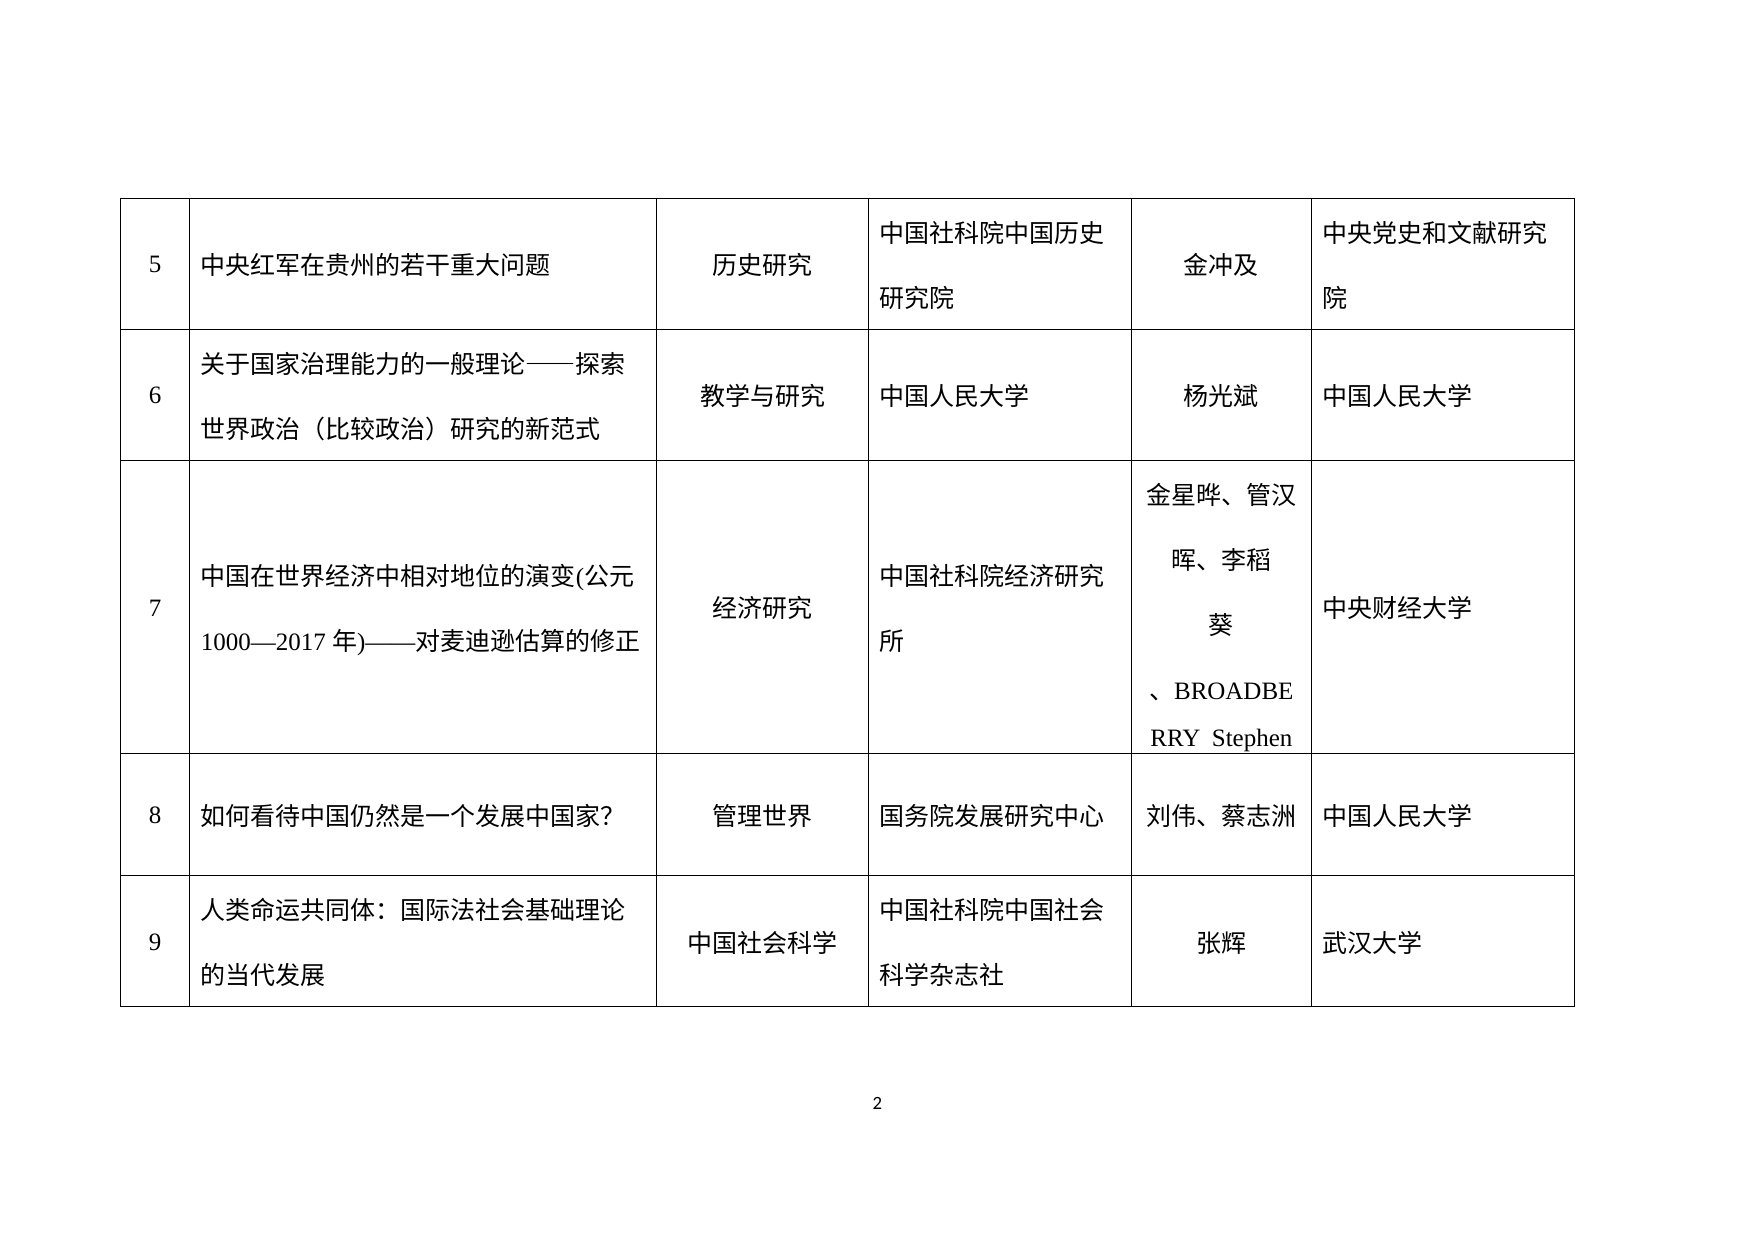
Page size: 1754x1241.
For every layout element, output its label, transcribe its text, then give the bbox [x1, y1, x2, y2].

table_cell 中国在世界经济中相对地位的演变(公元1000—2017 年)——对麦迪逊估算的修正 [190, 461, 656, 753]
table_cell 5 [121, 199, 189, 329]
table_cell 金冲及 [1132, 199, 1311, 329]
table_cell 中国社科院中国历史研究院 [869, 199, 1131, 329]
table_cell 中国人民大学 [1312, 754, 1574, 875]
table_cell 杨光斌 [1132, 330, 1311, 460]
table_cell 刘伟、蔡志洲 [1132, 754, 1311, 875]
table_cell 中国社会科学 [657, 876, 868, 1006]
table_cell 8 [121, 754, 189, 875]
table_cell 管理世界 [657, 754, 868, 875]
table_cell 教学与研究 [657, 330, 868, 460]
table_cell 中央红军在贵州的若干重大问题 [190, 199, 656, 329]
table_cell 中国社科院中国社会科学杂志社 [869, 876, 1131, 1006]
table_cell 中国人民大学 [1312, 330, 1574, 460]
table_cell 中国社科院经济研究所 [869, 461, 1131, 753]
table_cell 6 [121, 330, 189, 460]
table_cell 历史研究 [657, 199, 868, 329]
table_cell 国务院发展研究中心 [869, 754, 1131, 875]
table_cell 武汉大学 [1312, 876, 1574, 1006]
table_cell 金星晔、管汉晖、李稻葵、BROADBERRY Stephen [1132, 461, 1311, 753]
table_cell 7 [121, 461, 189, 753]
table_cell 中央财经大学 [1312, 461, 1574, 753]
table_cell 如何看待中国仍然是一个发展中国家？ [190, 754, 656, 875]
table_cell 人类命运共同体：国际法社会基础理论的当代发展 [190, 876, 656, 1006]
table_cell 关于国家治理能力的一般理论——探索世界政治（比较政治）研究的新范式 [190, 330, 656, 460]
table_cell 9 [121, 876, 189, 1006]
table_cell 中国人民大学 [869, 330, 1131, 460]
table_cell 张辉 [1132, 876, 1311, 1006]
table_cell 中央党史和文献研究院 [1312, 199, 1574, 329]
table_cell 经济研究 [657, 461, 868, 753]
